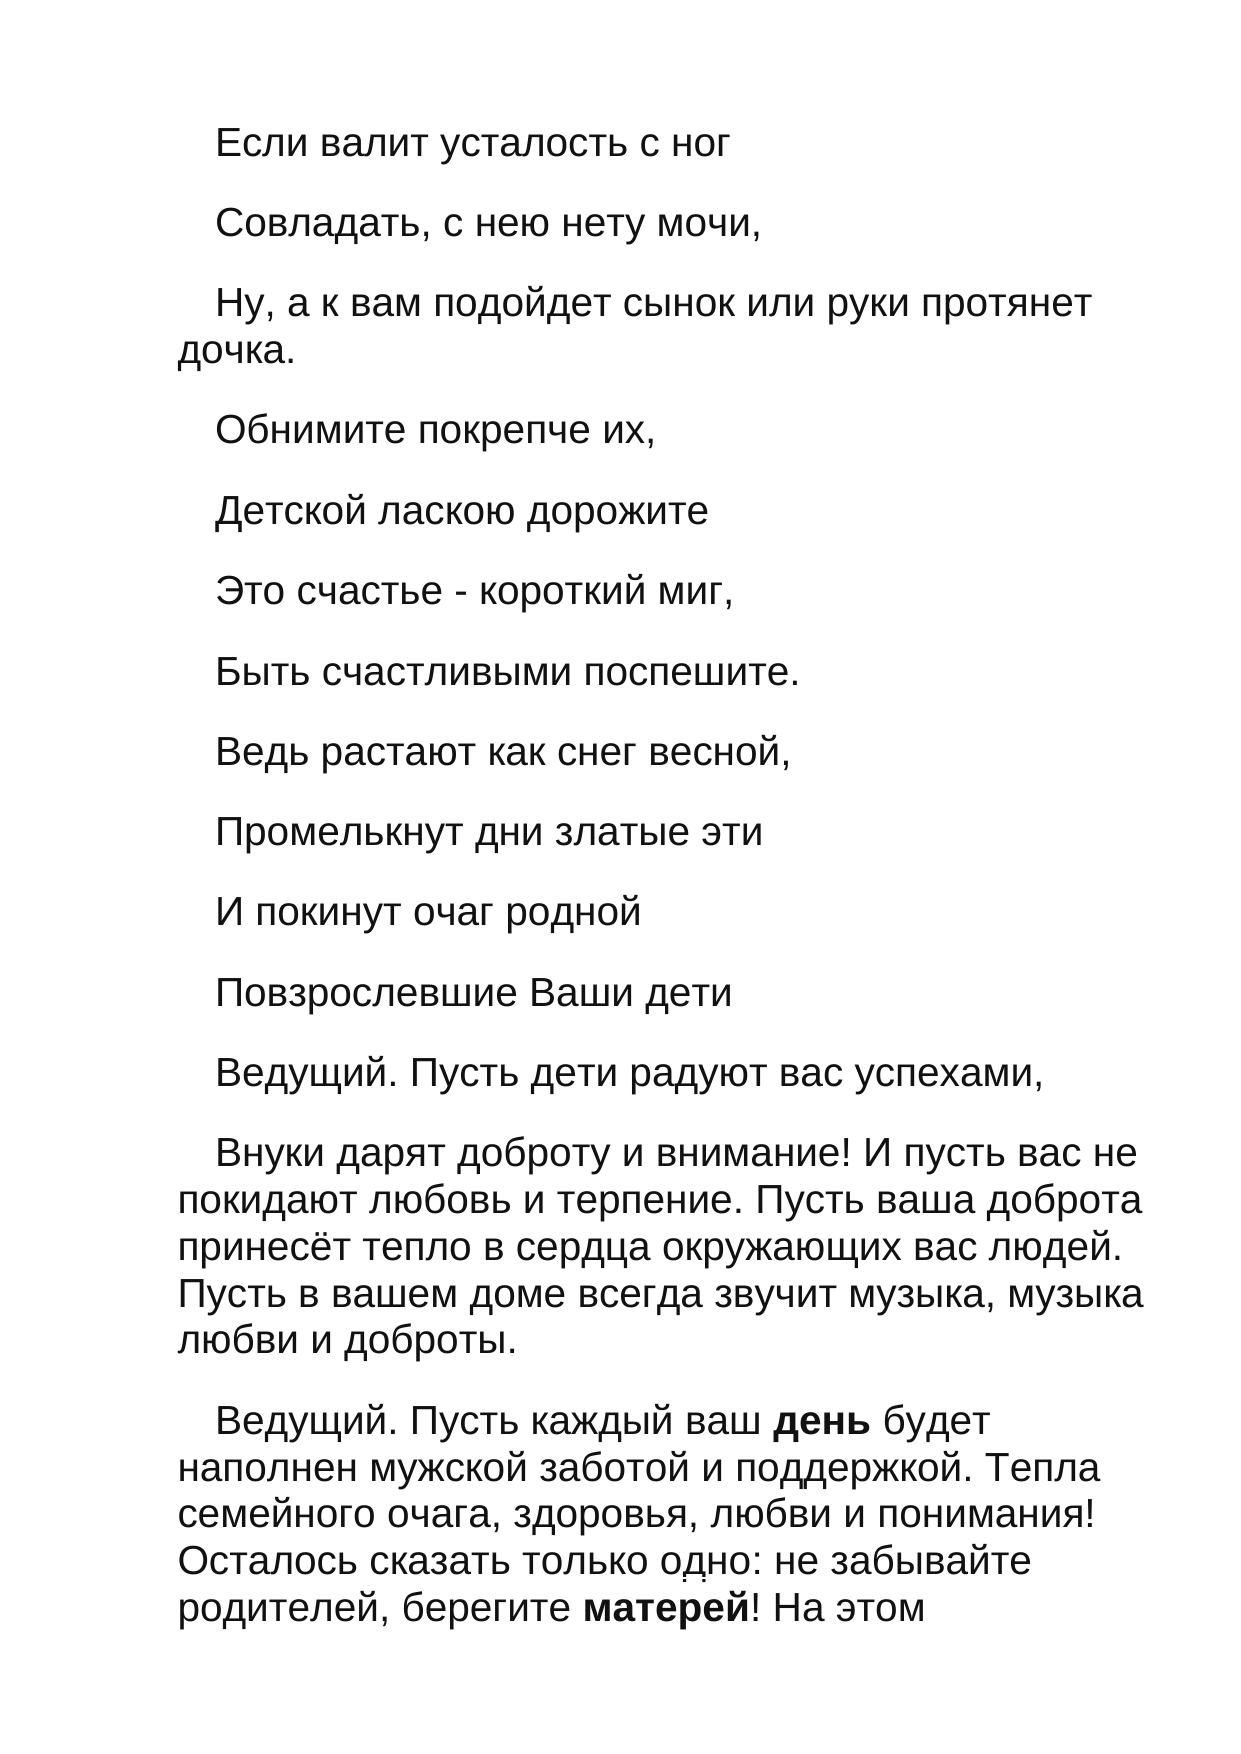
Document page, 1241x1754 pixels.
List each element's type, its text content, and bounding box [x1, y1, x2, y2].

text Повзрослевшие Ваши дети [177, 968, 1152, 1015]
text Детской ласкою дорожите [177, 486, 1152, 533]
text Ведь растают как снег весной, [177, 727, 1152, 774]
text Ну, а к вам подойдет сынок или руки протянет дочка. [177, 279, 1152, 372]
text Внуки дарят доброту и внимание! И пусть вас не покидают любовь и терпение. Пусть ваша доброта принесёт тепло в сердца окружающих вас людей. Пусть в вашем доме всегда звучит музыка, музыка любви и доброты. [177, 1129, 1152, 1362]
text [177, 1396, 1152, 1630]
text Совладать, с нею нету мочи, [177, 198, 1152, 245]
text И покинут очаг родной [177, 888, 1152, 934]
text Ведущий. Пусть дети радуют вас успехами, [177, 1048, 1152, 1095]
text Если валит усталость с ног [177, 118, 1152, 165]
text Промелькнут дни златые эти [177, 807, 1152, 854]
text Обнимите покрепче их, [177, 406, 1152, 453]
text Это счастье - короткий миг, [177, 566, 1152, 613]
text Быть счастливыми поспешите. [177, 647, 1152, 693]
